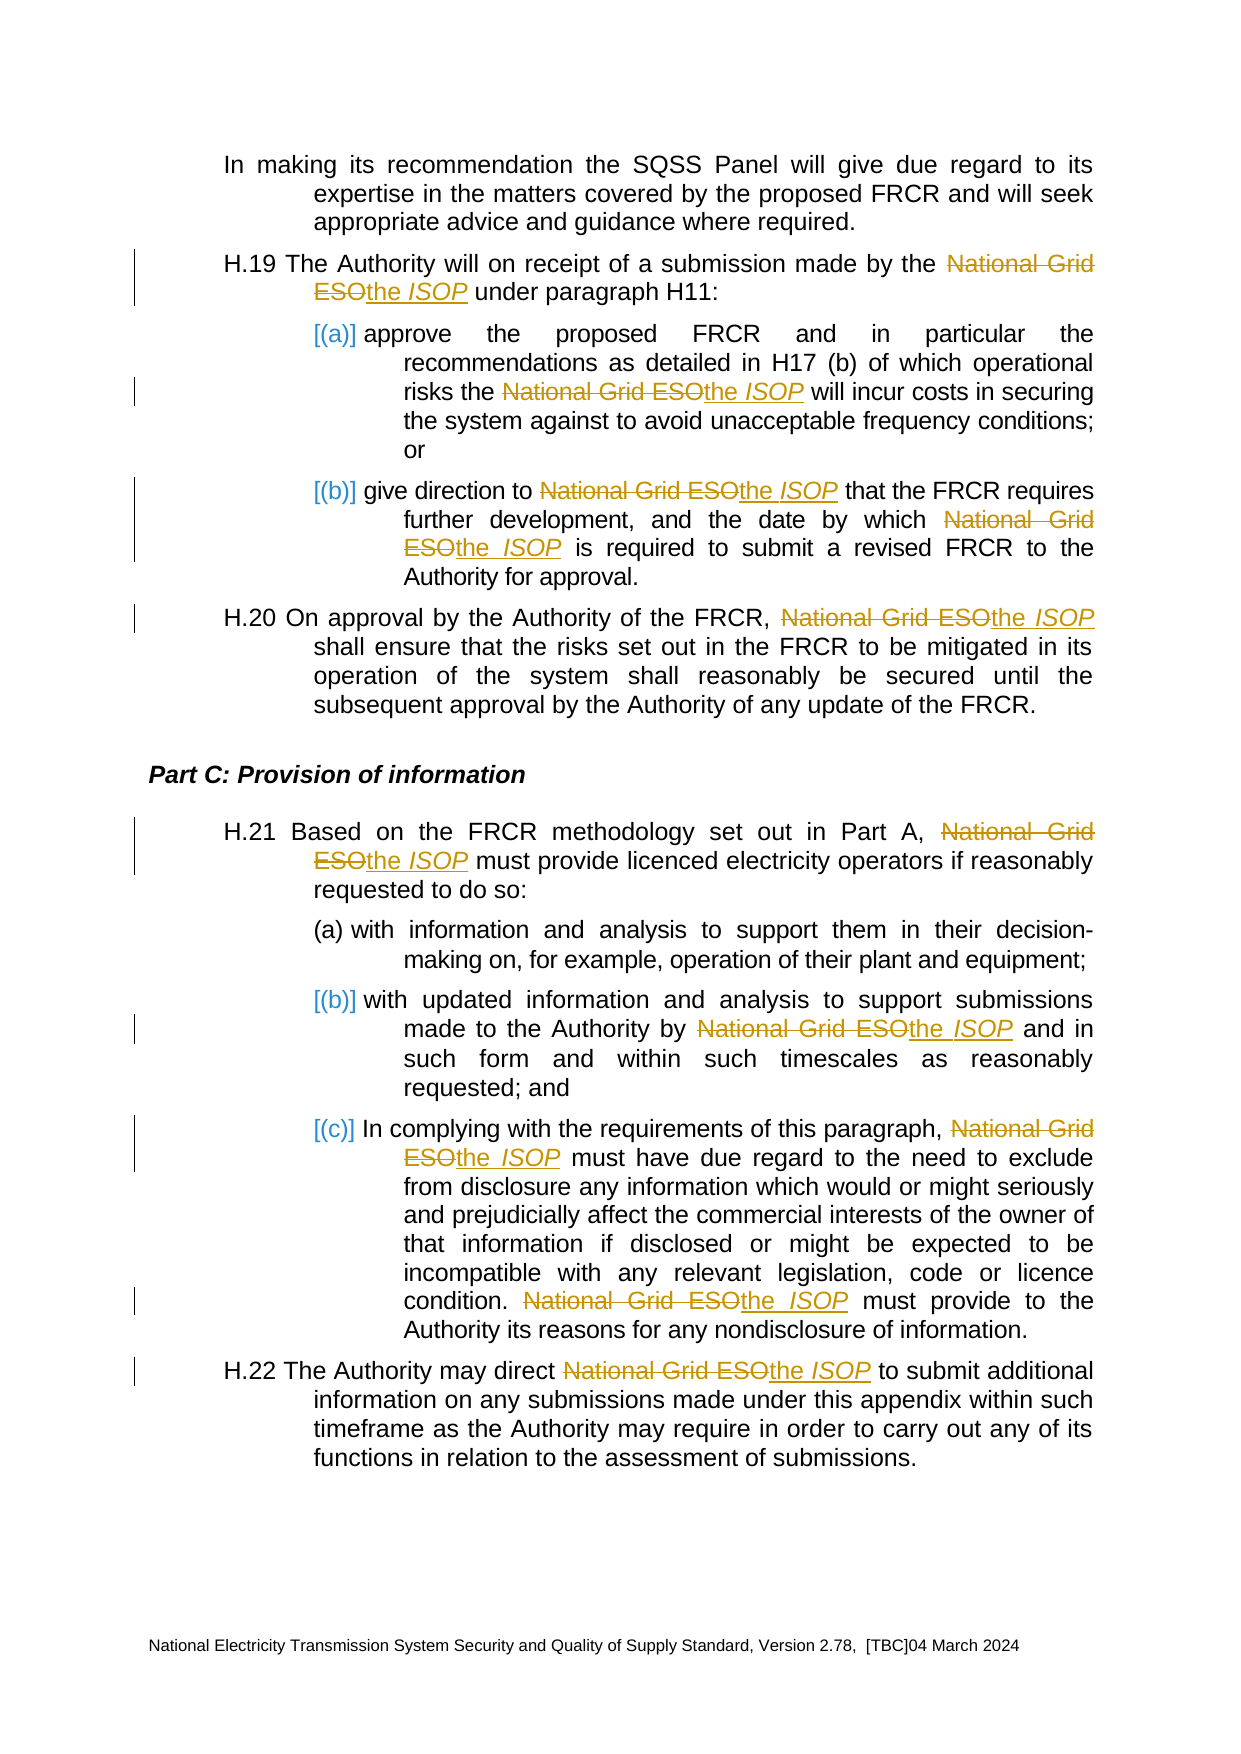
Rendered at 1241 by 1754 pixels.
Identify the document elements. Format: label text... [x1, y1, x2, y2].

list with updated information and analysis to support submissions made to the Authority by and in such form and within such timescales as reasonably requested; and [313, 985, 1094, 1102]
list In complying with the requirements of this paragraph, must have due regard to the need to exclude from disclosure any information which would or might seriously and prejudicially affect the commercial interests of the owner of that information if disclosed or might be expected to be incompatible with any relevant legislation, code or licence condition. must provide to the Authority its reasons for any nondisclosure of information. [313, 1115, 1094, 1344]
list approve the proposed FRCR and in particular the recommendations as detailed in H17 (b) of which operational risks the will incur costs in securing the system against to avoid unacceptable frequency conditions; or [313, 319, 1094, 464]
text H.21 Based on the FRCR methodology set out in Part A, must provide licenced electricity operators if reasonably requested to do so: [223, 817, 1094, 904]
text H.22 The Authority may direct to submit additional information on any submissions made under this appendix within such timeframe as the Authority may require in order to carry out any of its functions in relation to the assessment of submissions. [223, 1357, 1094, 1472]
list give direction to that the FRCR requires further development, and the date by which is required to submit a revised FRCR to the Authority for approval. [313, 477, 1094, 591]
list with information and analysis to support them in their decision-making on, for example, operation of their plant and equipment; [313, 914, 1094, 974]
text H.19 The Authority will on receipt of a submission made by the under paragraph H11: [223, 249, 1094, 306]
text In making its recommendation the SQSS Panel will give due regard to its expertise in the matters covered by the proposed FRCR and will seek appropriate advice and guidance where required. [223, 151, 1094, 236]
text Part C: Provision of information [148, 761, 1094, 789]
text H.20 On approval by the Authority of the FRCR, shall ensure that the risks set out in the FRCR to be mitigated in its operation of the system shall reasonably be secured until the subsequent approval by the Authority of any update of the FRCR. [223, 603, 1094, 719]
